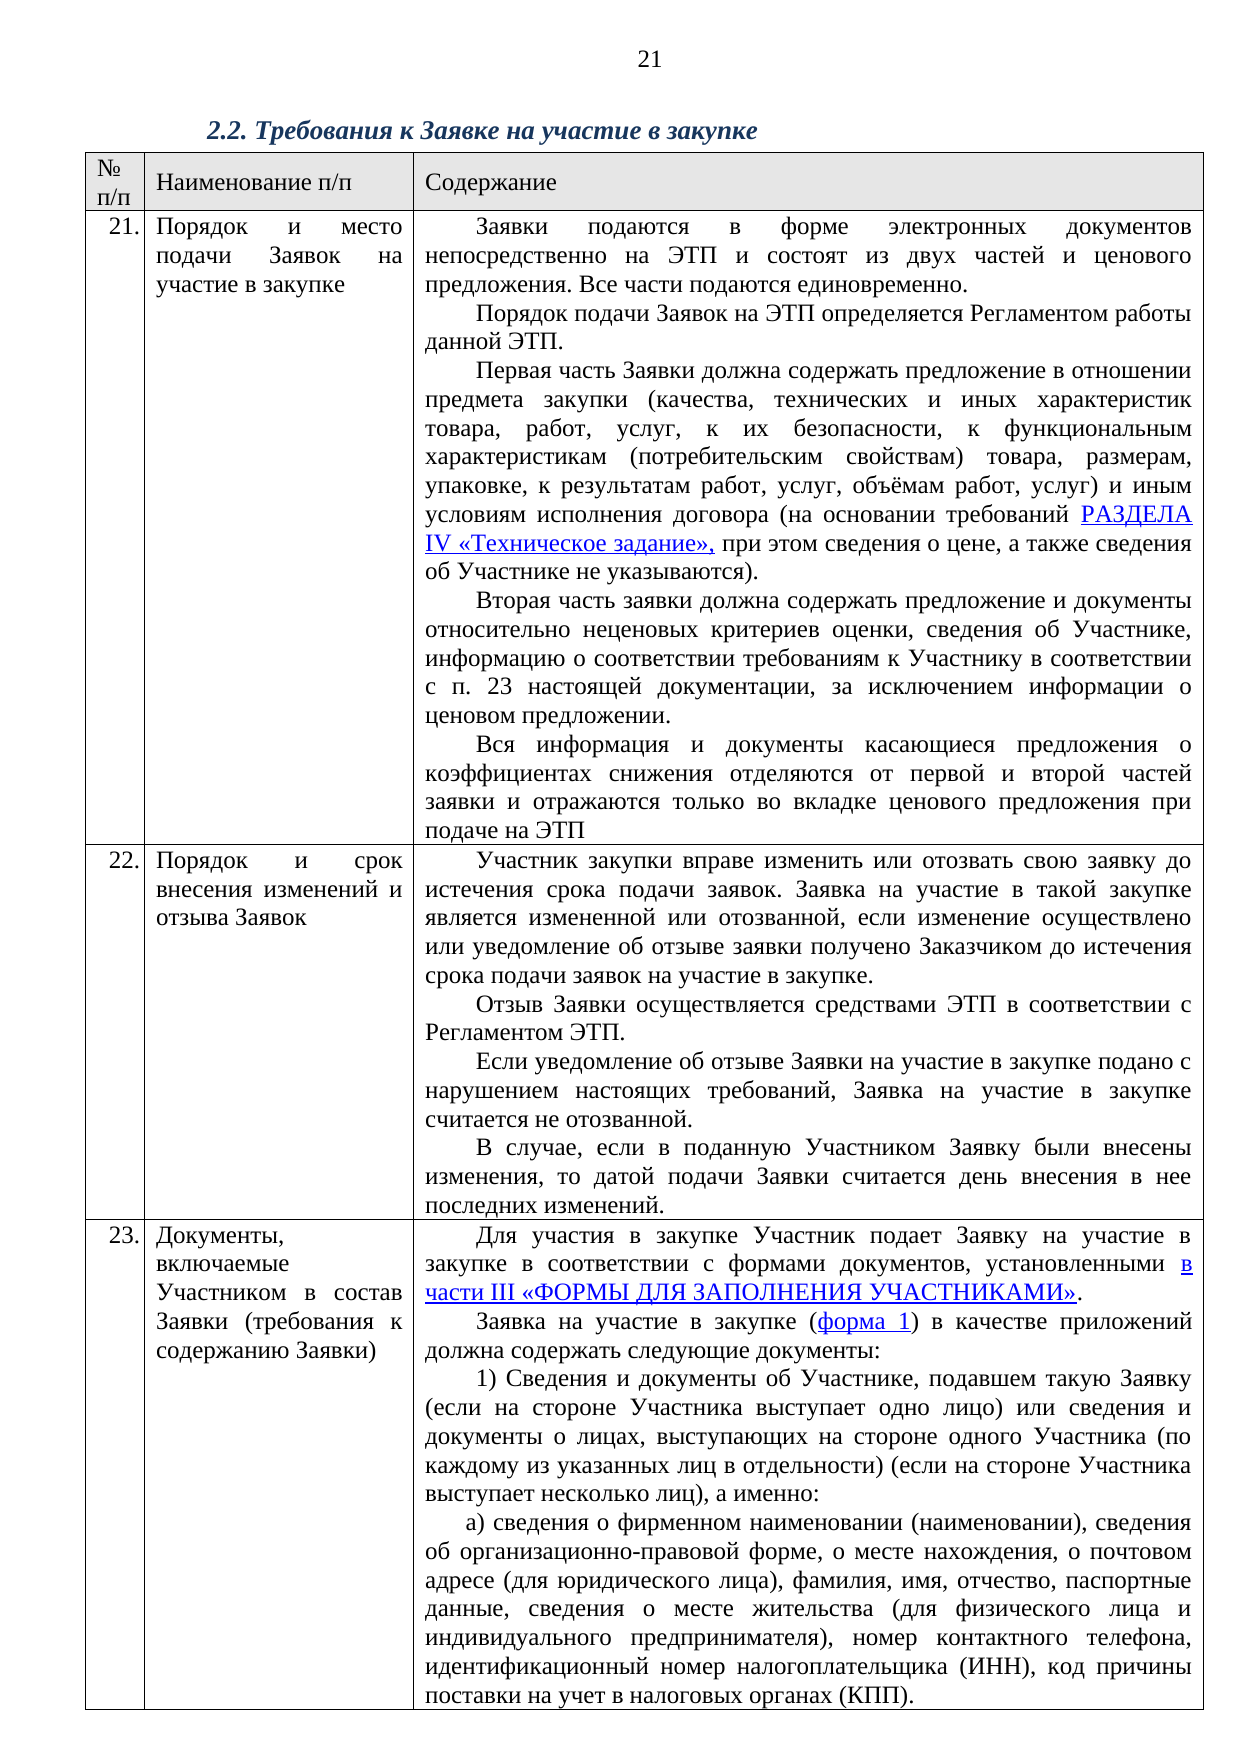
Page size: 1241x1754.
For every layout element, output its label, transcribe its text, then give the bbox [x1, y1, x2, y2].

text 2.2. Требования к Заявке на участие в закупке [207, 114, 1181, 146]
table_header Содержание [414, 153, 1203, 210]
table_cell Порядок и срок внесения изменений и отзыва Заявок [145, 845, 413, 1219]
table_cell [414, 1220, 1203, 1708]
table_cell [86, 211, 144, 844]
table_cell Заявки подаются в форме электронных документов непосредственно на ЭТП и состоят из двух частей и ценового предложения. Все части подаются единовременно. Порядок подачи Заявок на ЭТП определяется Регламентом работы данной ЭТП. Первая часть Заявки должна содержать предложение в отношении предмета закупки (качества, технических и иных характеристик товара, работ, услуг, к их безопасности, к функциональным характеристикам (потребительским свойствам) товара, размерам, упаковке, к результатам работ, услуг, объёмам работ, услуг) и иным условиям исполнения договора (на основании требований РАЗДЕЛА IV «Техническое задание», при этом сведения о цене, а также сведения об Участнике не указываются). Вторая часть заявки должна содержать предложение и документы относительно неценовых критериев оценки, сведения об Участнике, информацию о соответствии требованиям к Участнику в соответствии с п. 23 настоящей документации, за исключением информации о ценовом предложении. Вся информация и документы касающиеся предложения о коэффициентах снижения отделяются от первой и второй частей заявки и отражаются только во вкладке ценового предложения при подаче на ЭТП [414, 211, 1203, 844]
table_header № п/п [86, 153, 144, 210]
table_cell [86, 1220, 144, 1708]
table_cell Участник закупки вправе изменить или отозвать свою заявку до истечения срока подачи заявок. Заявка на участие в такой закупке является измененной или отозванной, если изменение осуществлено или уведомление об отзыве заявки получено Заказчиком до истечения срока подачи заявок на участие в закупке. Отзыв Заявки осуществляется средствами ЭТП в соответствии с Регламентом ЭТП. Если уведомление об отзыве Заявки на участие в закупке подано с нарушением настоящих требований, Заявка на участие в закупке считается не отозванной. В случае, если в поданную Участником Заявку были внесены изменения, то датой подачи Заявки считается день внесения в нее последних изменений. [414, 845, 1203, 1219]
table_cell Порядок и место подачи Заявок на участие в закупке [145, 211, 413, 844]
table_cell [145, 1220, 413, 1708]
table_header Наименование п/п [145, 153, 413, 210]
table_cell [86, 845, 144, 1219]
